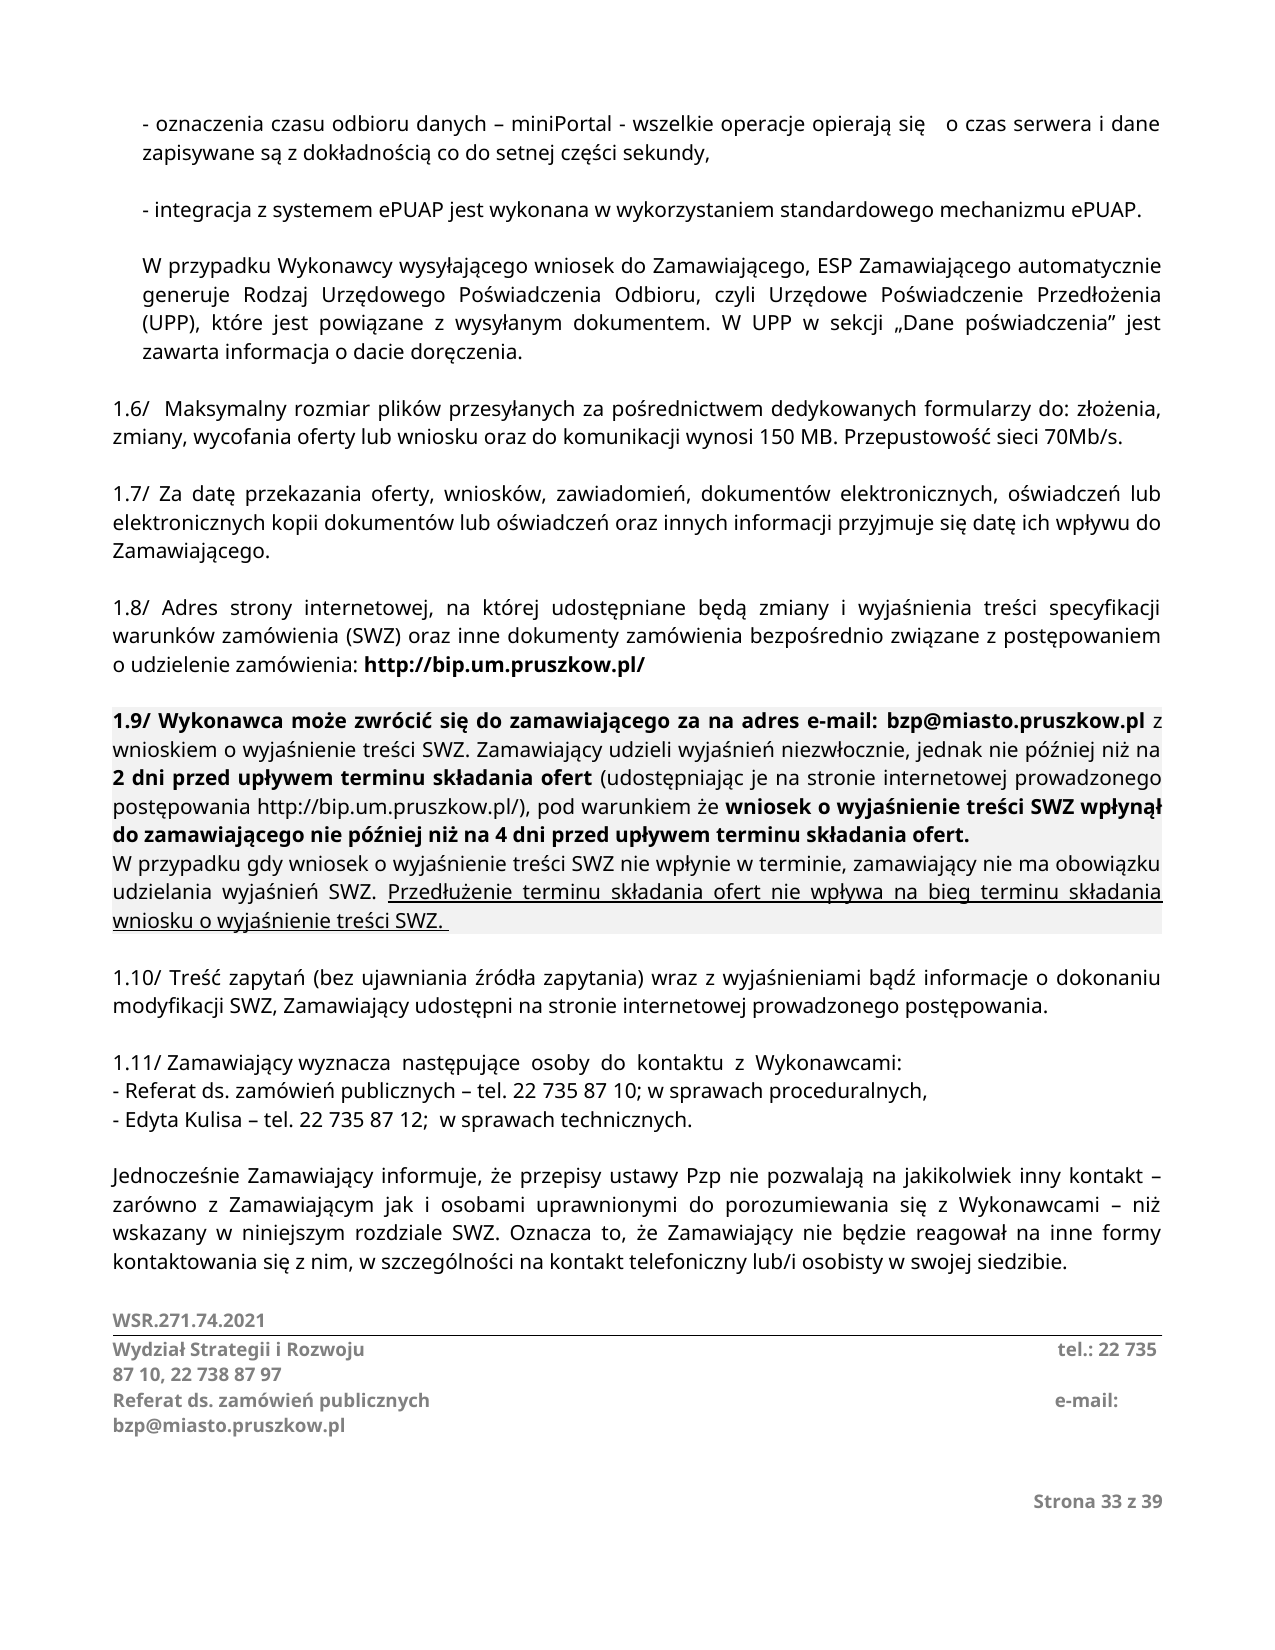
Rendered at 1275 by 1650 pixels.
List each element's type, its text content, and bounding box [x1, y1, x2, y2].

text - Referat ds. zamówień publicznych – tel. 22 735 87 10; w sprawach proceduralnych, [112, 1076, 1162, 1105]
text 1.7/ Za datę przekazania oferty, wniosków, zawiadomień, dokumentów elektronicznych, oświadczeń lub elektronicznych kopii dokumentów lub oświadczeń oraz innych informacji przyjmuje się datę ich wpływu do Zamawiającego. [112, 479, 1162, 564]
text 1.6/ Maksymalny rozmiar plików przesyłanych za pośrednictwem dedykowanych formularzy do: złożenia, zmiany, wycofania oferty lub wniosku oraz do komunikacji wynosi 150 MB. Przepustowość sieci 70Mb/s. [112, 394, 1162, 451]
text 1.10/ Treść zapytań (bez ujawniania źródła zapytania) wraz z wyjaśnieniami bądź informacje o dokonaniu modyfikacji SWZ, Zamawiający udostępni na stronie internetowej prowadzonego postępowania. [112, 963, 1162, 1019]
text 1.8/ Adres strony internetowej, na której udostępniane będą zmiany i wyjaśnienia treści specyfikacji warunków zamówienia (SWZ) oraz inne dokumenty zamówienia bezpośrednio związane z postępowaniem o udzielenie zamówienia: http://bip.um.pruszkow.pl/ [112, 593, 1162, 678]
text - integracja z systemem ePUAP jest wykonana w wykorzystaniem standardowego mechanizmu ePUAP. [142, 195, 1162, 223]
text - Edyta Kulisa – tel. 22 735 87 12; w sprawach technicznych. [112, 1105, 1162, 1133]
text - oznaczenia czasu odbioru danych – miniPortal - wszelkie operacje opierają się o czas serwera i dane zapisywane są z dokładnością co do setnej części sekundy, [142, 109, 1162, 166]
text W przypadku Wykonawcy wysyłającego wniosek do Zamawiającego, ESP Zamawiającego automatycznie generuje Rodzaj Urzędowego Poświadczenia Odbioru, czyli Urzędowe Poświadczenie Przedłożenia (UPP), które jest powiązane z wysyłanym dokumentem. W UPP w sekcji „Dane poświadczenia” jest zawarta informacja o dacie doręczenia. [142, 252, 1162, 365]
text W przypadku gdy wniosek o wyjaśnienie treści SWZ nie wpłynie w terminie, zamawiający nie ma obowiązku udzielania wyjaśnień SWZ. Przedłużenie terminu składania ofert nie wpływa na bieg terminu składania wniosku o wyjaśnienie treści SWZ. [112, 849, 1162, 934]
text 1.11/ Zamawiający wyznacza następujące osoby do kontaktu z Wykonawcami: [112, 1048, 1162, 1076]
text 1.9/ Wykonawca może zwrócić się do zamawiającego za na adres e-mail: bzp@miasto.pruszkow.pl z wnioskiem o wyjaśnienie treści SWZ. Zamawiający udzieli wyjaśnień niezwłocznie, jednak nie później niż na 2 dni przed upływem terminu składania ofert (udostępniając je na stronie internetowej prowadzonego postępowania http://bip.um.pruszkow.pl/), pod warunkiem że wniosek o wyjaśnienie treści SWZ wpłynął do zamawiającego nie później niż na 4 dni przed upływem terminu składania ofert. [112, 707, 1162, 849]
text Jednocześnie Zamawiający informuje, że przepisy ustawy Pzp nie pozwalają na jakikolwiek inny kontakt – zarówno z Zamawiającym jak i osobami uprawnionymi do porozumiewania się z Wykonawcami – niż wskazany w niniejszym rozdziale SWZ. Oznacza to, że Zamawiający nie będzie reagował na inne formy kontaktowania się z nim, w szczególności na kontakt telefoniczny lub/i osobisty w swojej siedzibie. [112, 1162, 1162, 1275]
